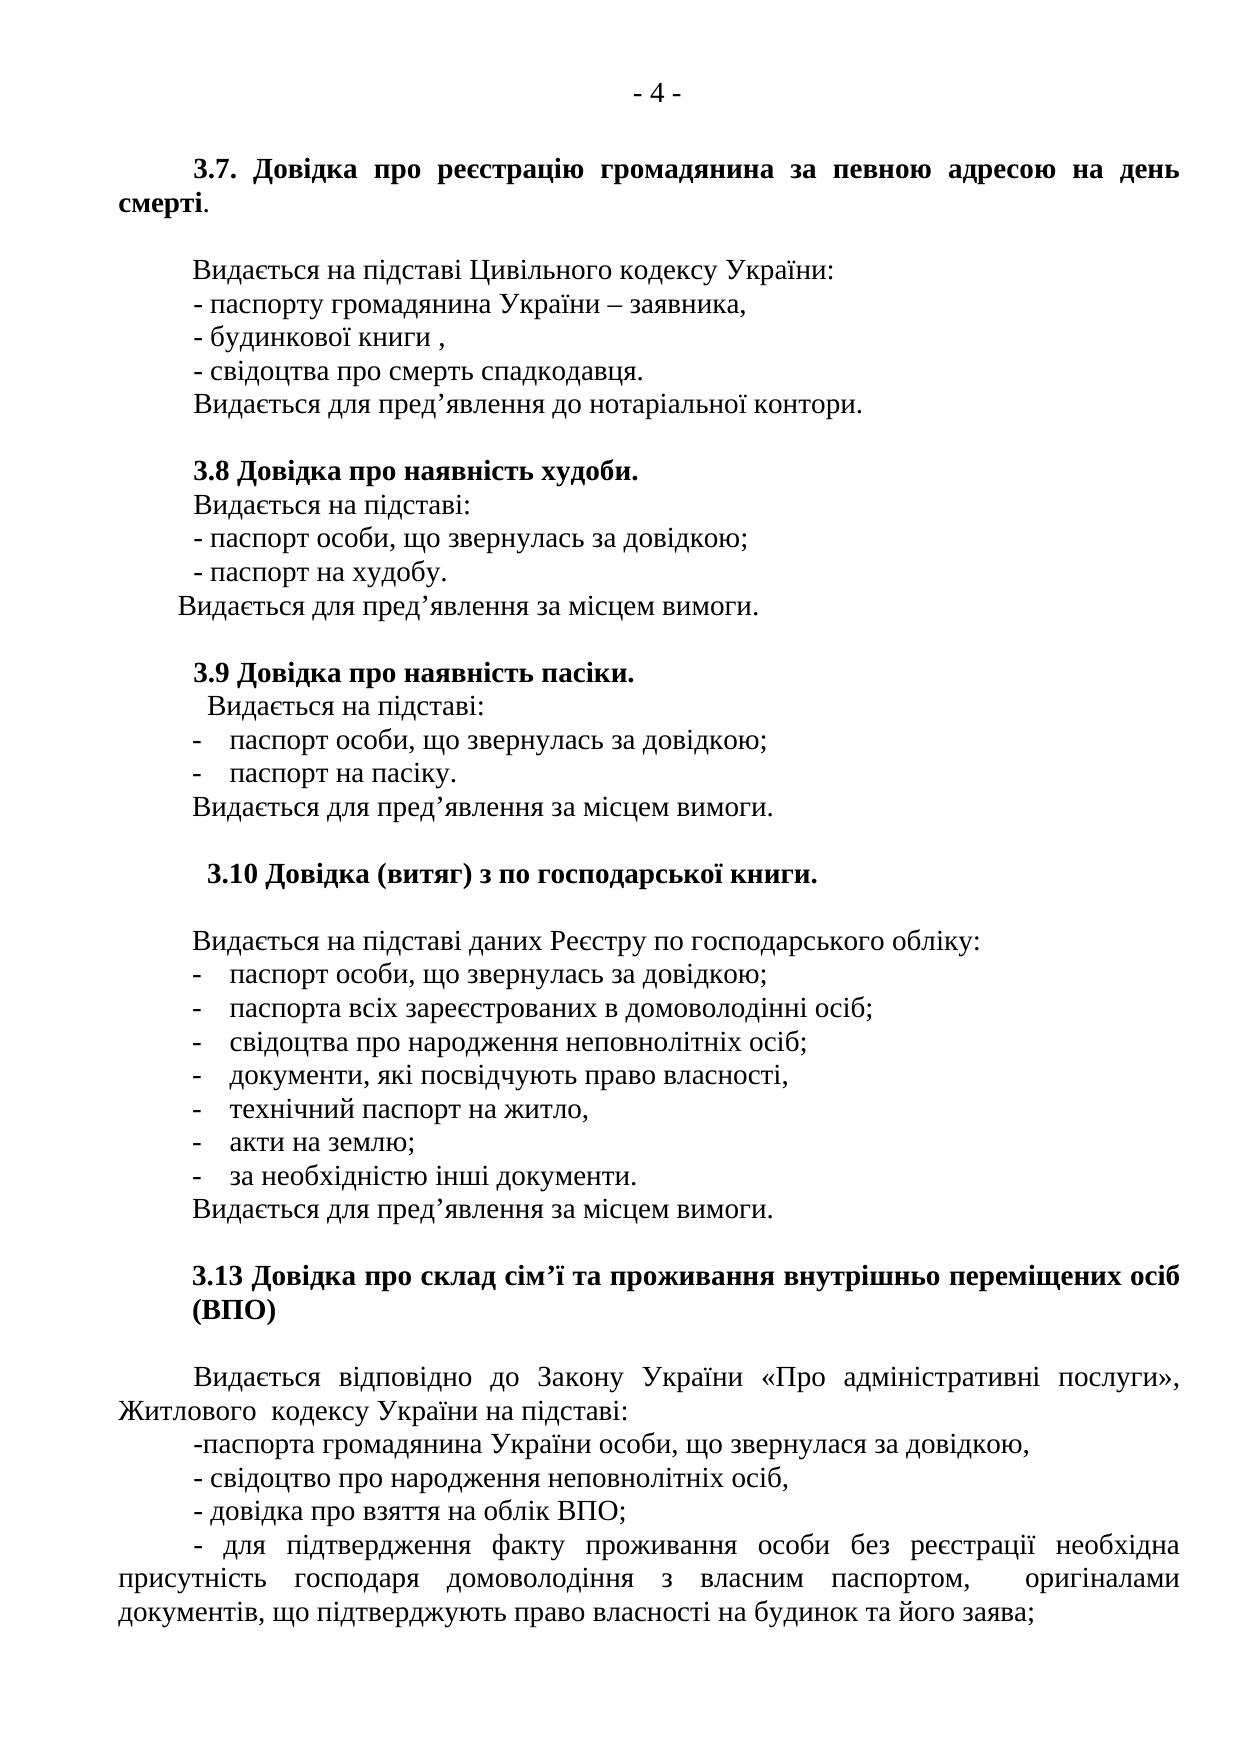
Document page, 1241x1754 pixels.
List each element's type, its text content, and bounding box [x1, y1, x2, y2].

text - для підтвердження факту проживання особи без реєстрації необхідна присутність господаря домоволодіння з власним паспортом, оригіналами документів, що підтверджують право власності на будинок та його заява; [118, 1527, 1181, 1627]
text Видається для пред’явлення за місцем вимоги. [192, 1191, 1181, 1225]
text Видається на підставі даних Реєстру по господарського обліку: [118, 923, 1181, 957]
text 3.8 Довідка про наявність худоби. [118, 453, 1181, 487]
text - паспорт особи, що звернулась за довідкою; [118, 521, 1181, 554]
text 3.10 Довідка (витяг) з по господарської книги. [118, 856, 1181, 889]
text 3.7. Довідка про реєстрацію громадянина за певною адресою на день смерті. [118, 152, 1181, 219]
text 3.9 Довідка про наявність пасіки. [118, 655, 1181, 688]
list документи, які посвідчують право власності, [192, 1057, 1181, 1091]
text - будинкової книги , [118, 319, 1181, 353]
list паспорта всіх зареєстрованих в домоволодінні осіб; [192, 990, 1181, 1024]
text Видається для пред’явлення за місцем вимоги. [192, 789, 1181, 822]
text Видається на підставі Цивільного кодексу України: [118, 252, 1181, 286]
text Видається на підставі: [118, 688, 1181, 722]
text Видається на підставі: [118, 487, 1181, 521]
text - паспорту громадянина України – заявника, [118, 286, 1181, 319]
text - довідка про взяття на облік ВПО; [118, 1493, 1181, 1527]
list акти на землю; [192, 1124, 1181, 1158]
text - свідоцтва про смерть спадкодавця. [118, 353, 1181, 386]
list паспорт на пасіку. [192, 755, 1181, 789]
text 3.13 Довідка про склад сім’ї та проживання внутрішньо переміщених осіб (ВПО) [192, 1258, 1181, 1326]
text Видається для пред’явлення за місцем вимоги. [118, 588, 1181, 621]
list технічний паспорт на житло, [192, 1091, 1181, 1124]
text Видається відповідно до Закону України «Про адміністративні послуги», Житлового кодексу України на підставі: [118, 1359, 1181, 1426]
text Видається для пред’явлення до нотаріальної контори. [118, 386, 1181, 420]
list свідоцтва про народження неповнолітніх осіб; [192, 1024, 1181, 1057]
list паспорт особи, що звернулась за довідкою; [192, 957, 1181, 990]
list за необхідністю інші документи. [192, 1158, 1181, 1191]
text -паспорта громадянина України особи, що звернулася за довідкою, [118, 1426, 1181, 1460]
text - свідоцтво про народження неповнолітніх осіб, [118, 1460, 1181, 1493]
list паспорт особи, що звернулась за довідкою; [192, 722, 1181, 755]
text - паспорт на худобу. [118, 554, 1181, 588]
